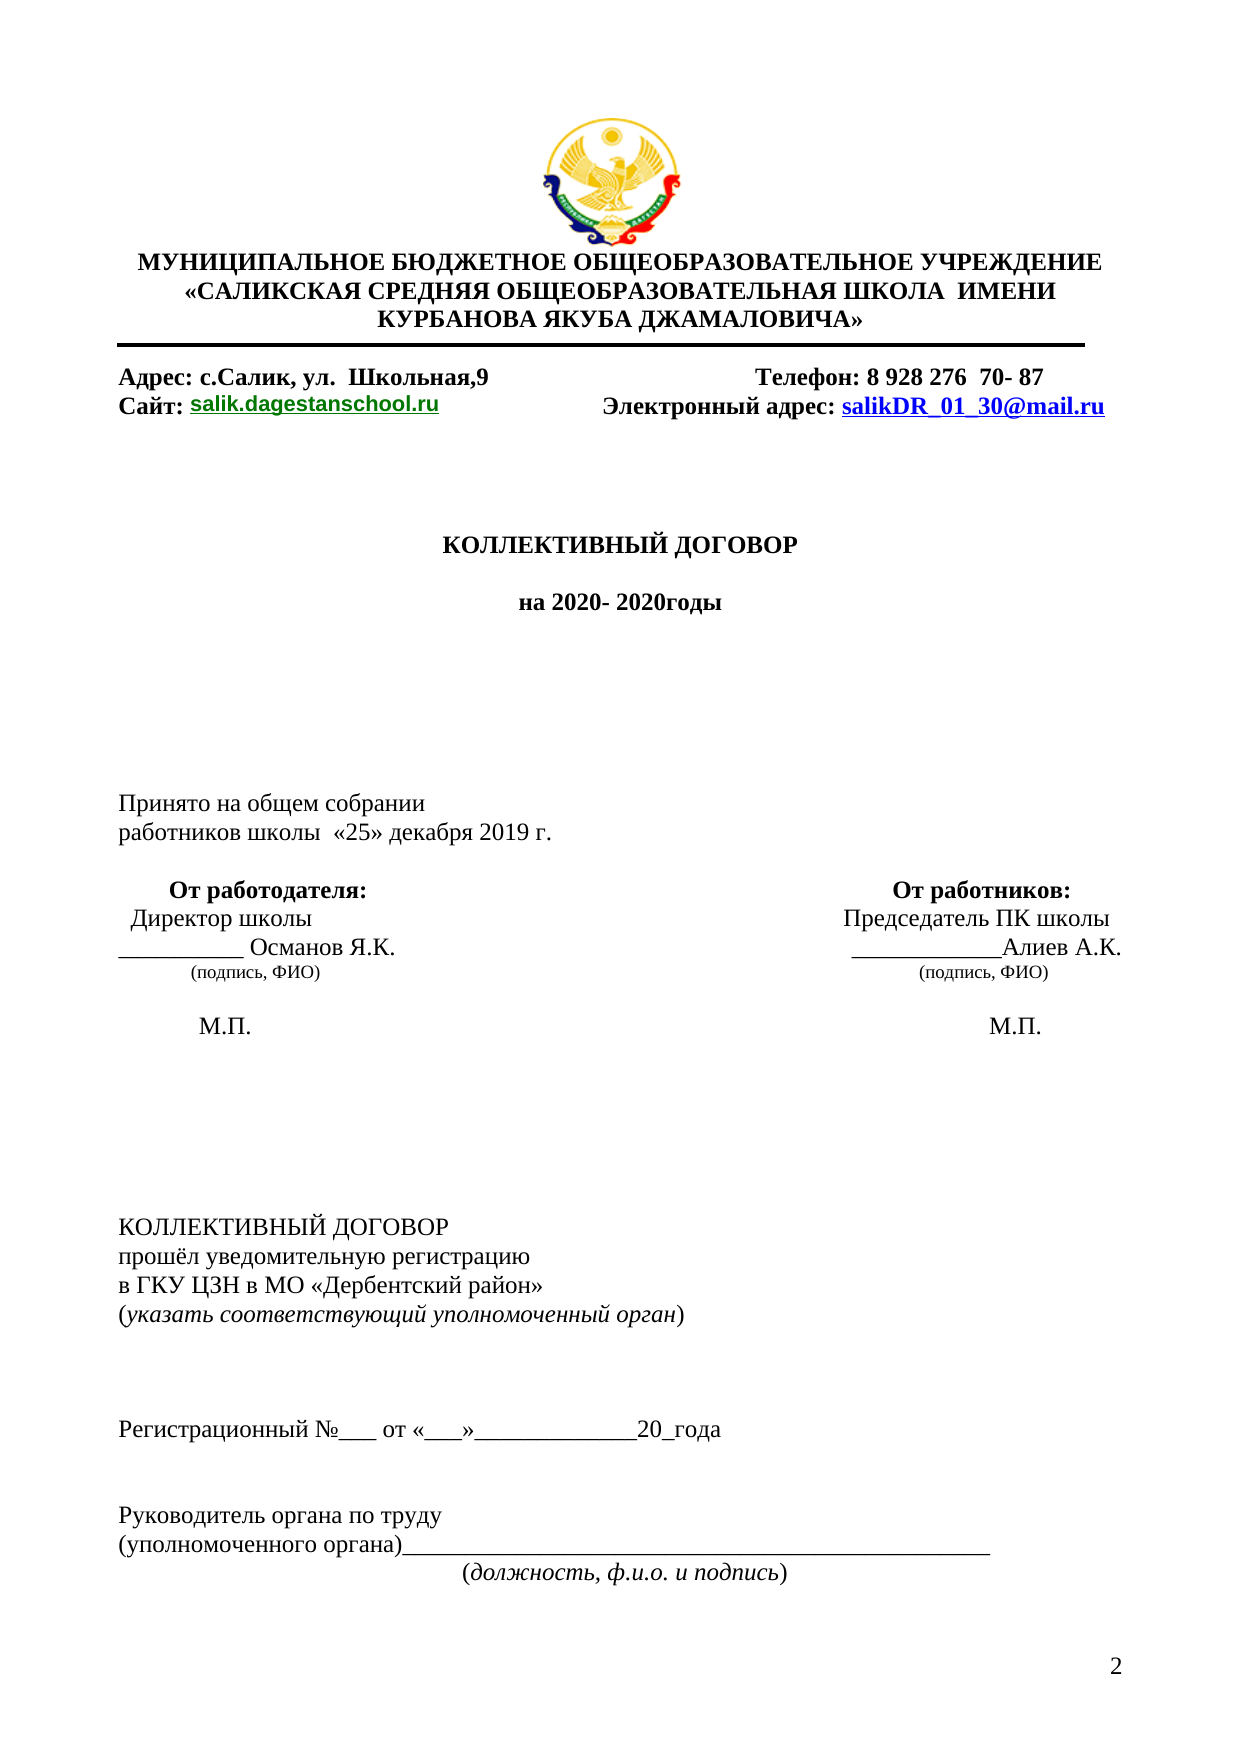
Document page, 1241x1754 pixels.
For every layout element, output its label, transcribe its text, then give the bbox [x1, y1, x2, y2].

text КОЛЛЕКТИВНЫЙ ДОГОВОР [118, 530, 1122, 558]
picture [543, 118, 681, 247]
text работников школы «25» декабря 2019 г. [118, 817, 1122, 846]
text __________ Османов Я.К. ____________Алиев А.К. [118, 932, 1122, 961]
text Принято на общем собрании [118, 788, 1122, 817]
text на 2020- 2020годы [118, 587, 1122, 616]
text Директор школы Председатель ПК школы [118, 903, 1122, 932]
text Руководитель органа по труду [118, 1500, 1122, 1529]
text МУНИЦИПАЛЬНОЕ БЮДЖЕТНОЕ ОБЩЕОБРАЗОВАТЕЛЬНОЕ УЧРЕЖДЕНИЕ [118, 247, 1122, 276]
text М.П. М.П. [118, 1011, 1122, 1040]
text в ГКУ ЦЗН в МО «Дербентский район» [118, 1270, 1122, 1299]
text (должность, ф.и.о. и подпись) [118, 1557, 1122, 1586]
text (указать соответствующий уполномоченный орган) [118, 1299, 1122, 1327]
text «САЛИКСКАЯ СРЕДНЯЯ ОБЩЕОБРАЗОВАТЕЛЬНАЯ ШКОЛА ИМЕНИ КУРБАНОВА ЯКУБА ДЖАМАЛОВИЧА» [118, 276, 1122, 333]
text От работодателя: От работников: [118, 875, 1122, 903]
text КОЛЛЕКТИВНЫЙ ДОГОВОР [118, 1212, 1122, 1241]
text Регистрационный №___ от «___»_____________20_года [118, 1414, 1122, 1442]
text (уполномоченного органа)_______________________________________________ [118, 1529, 1122, 1557]
text Сайт: salik.dagestanschool.ru Электронный адрес: salikDR_01_30@mail.ru [118, 391, 1122, 419]
text (подпись, ФИО) (подпись, ФИО) [118, 961, 1122, 982]
text прошёл уведомительную регистрацию [118, 1241, 1122, 1270]
text Адрес: с.Салик, ул. Школьная,9 Телефон: 8 928 276 70- 87 [118, 362, 1122, 391]
